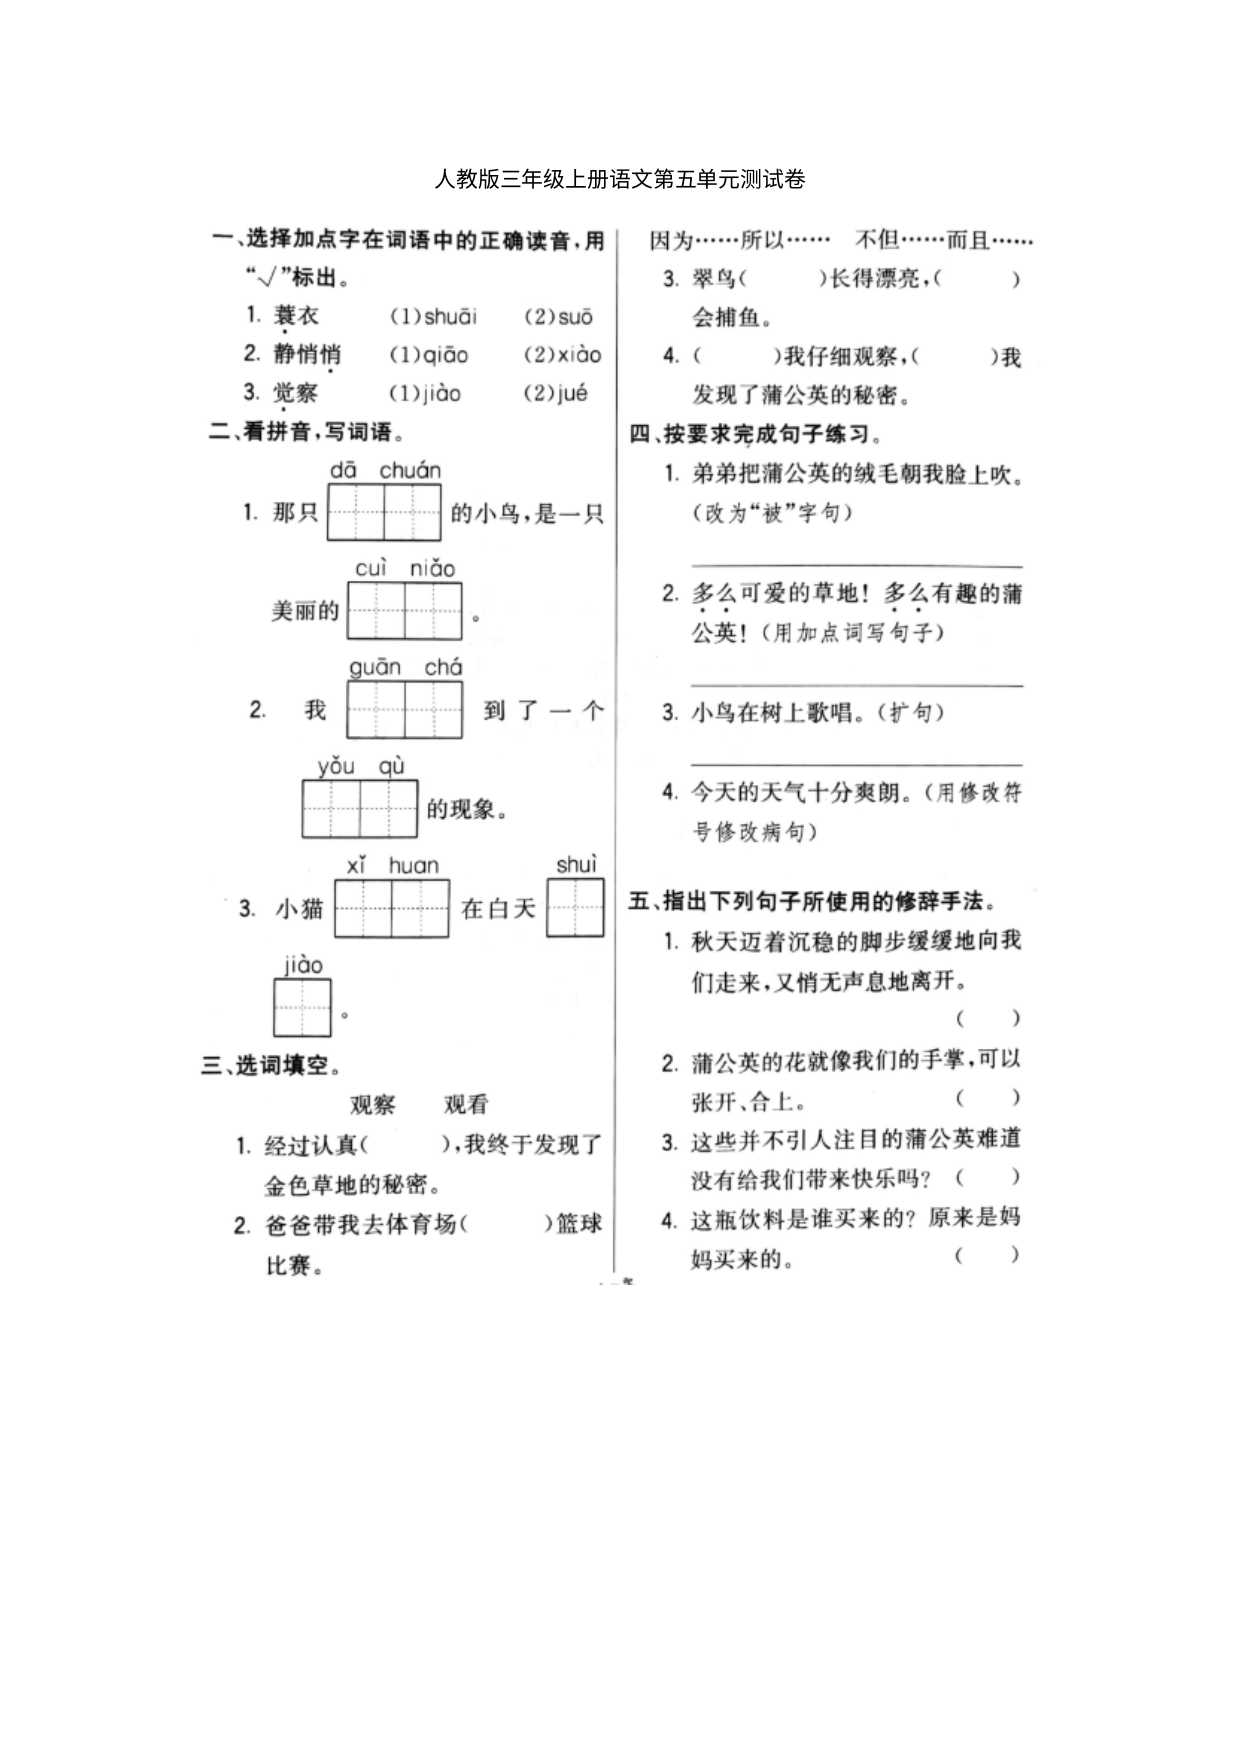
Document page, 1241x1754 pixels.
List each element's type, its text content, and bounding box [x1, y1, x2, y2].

picture [187, 194, 1053, 1285]
text 人教版三年级上册语文第五单元测试卷 [187, 162, 1053, 194]
